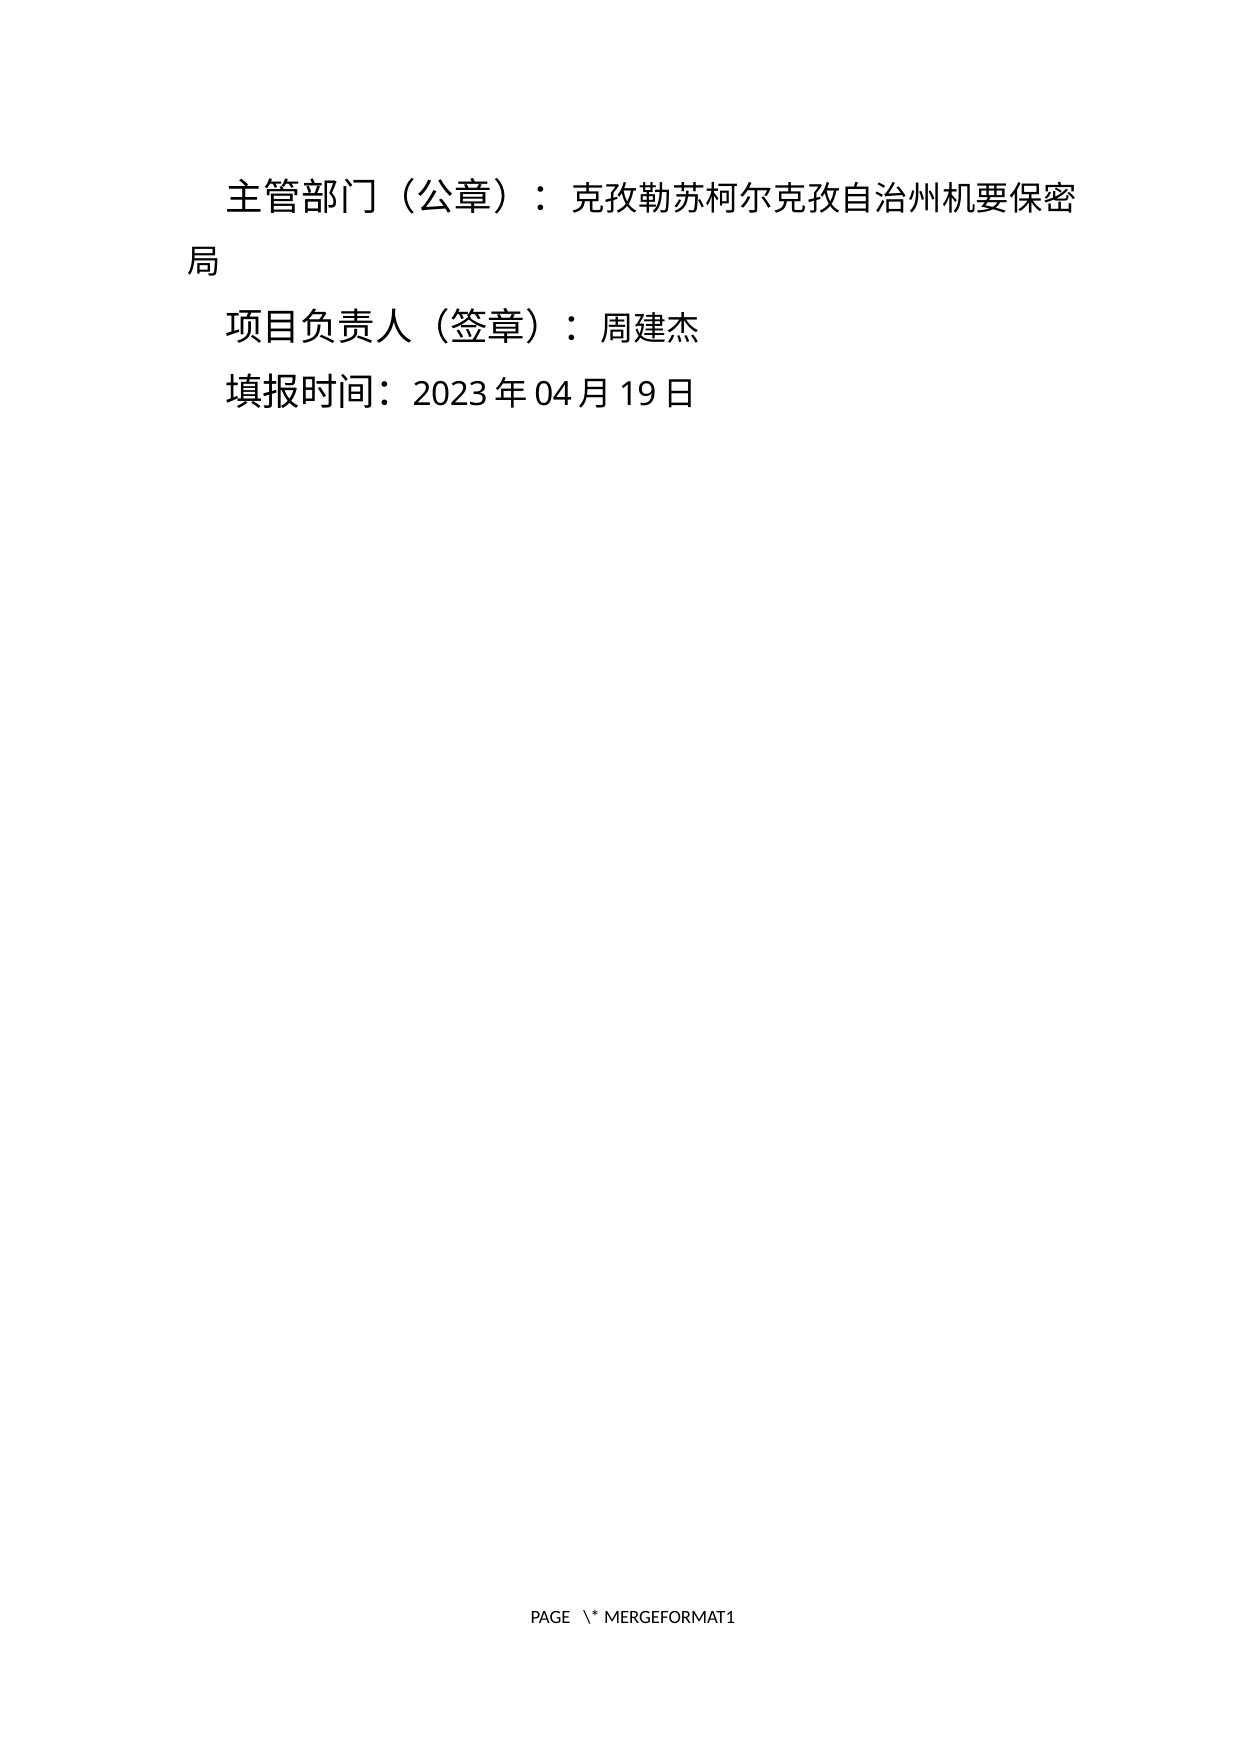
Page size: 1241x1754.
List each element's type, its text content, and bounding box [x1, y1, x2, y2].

text 主管部门（公章）：克孜勒苏柯尔克孜自治州机要保密局 [187, 162, 1078, 292]
text 填报时间：2023年04月19日 [187, 357, 1078, 422]
text 项目负责人（签章）：周建杰 [187, 292, 1078, 357]
